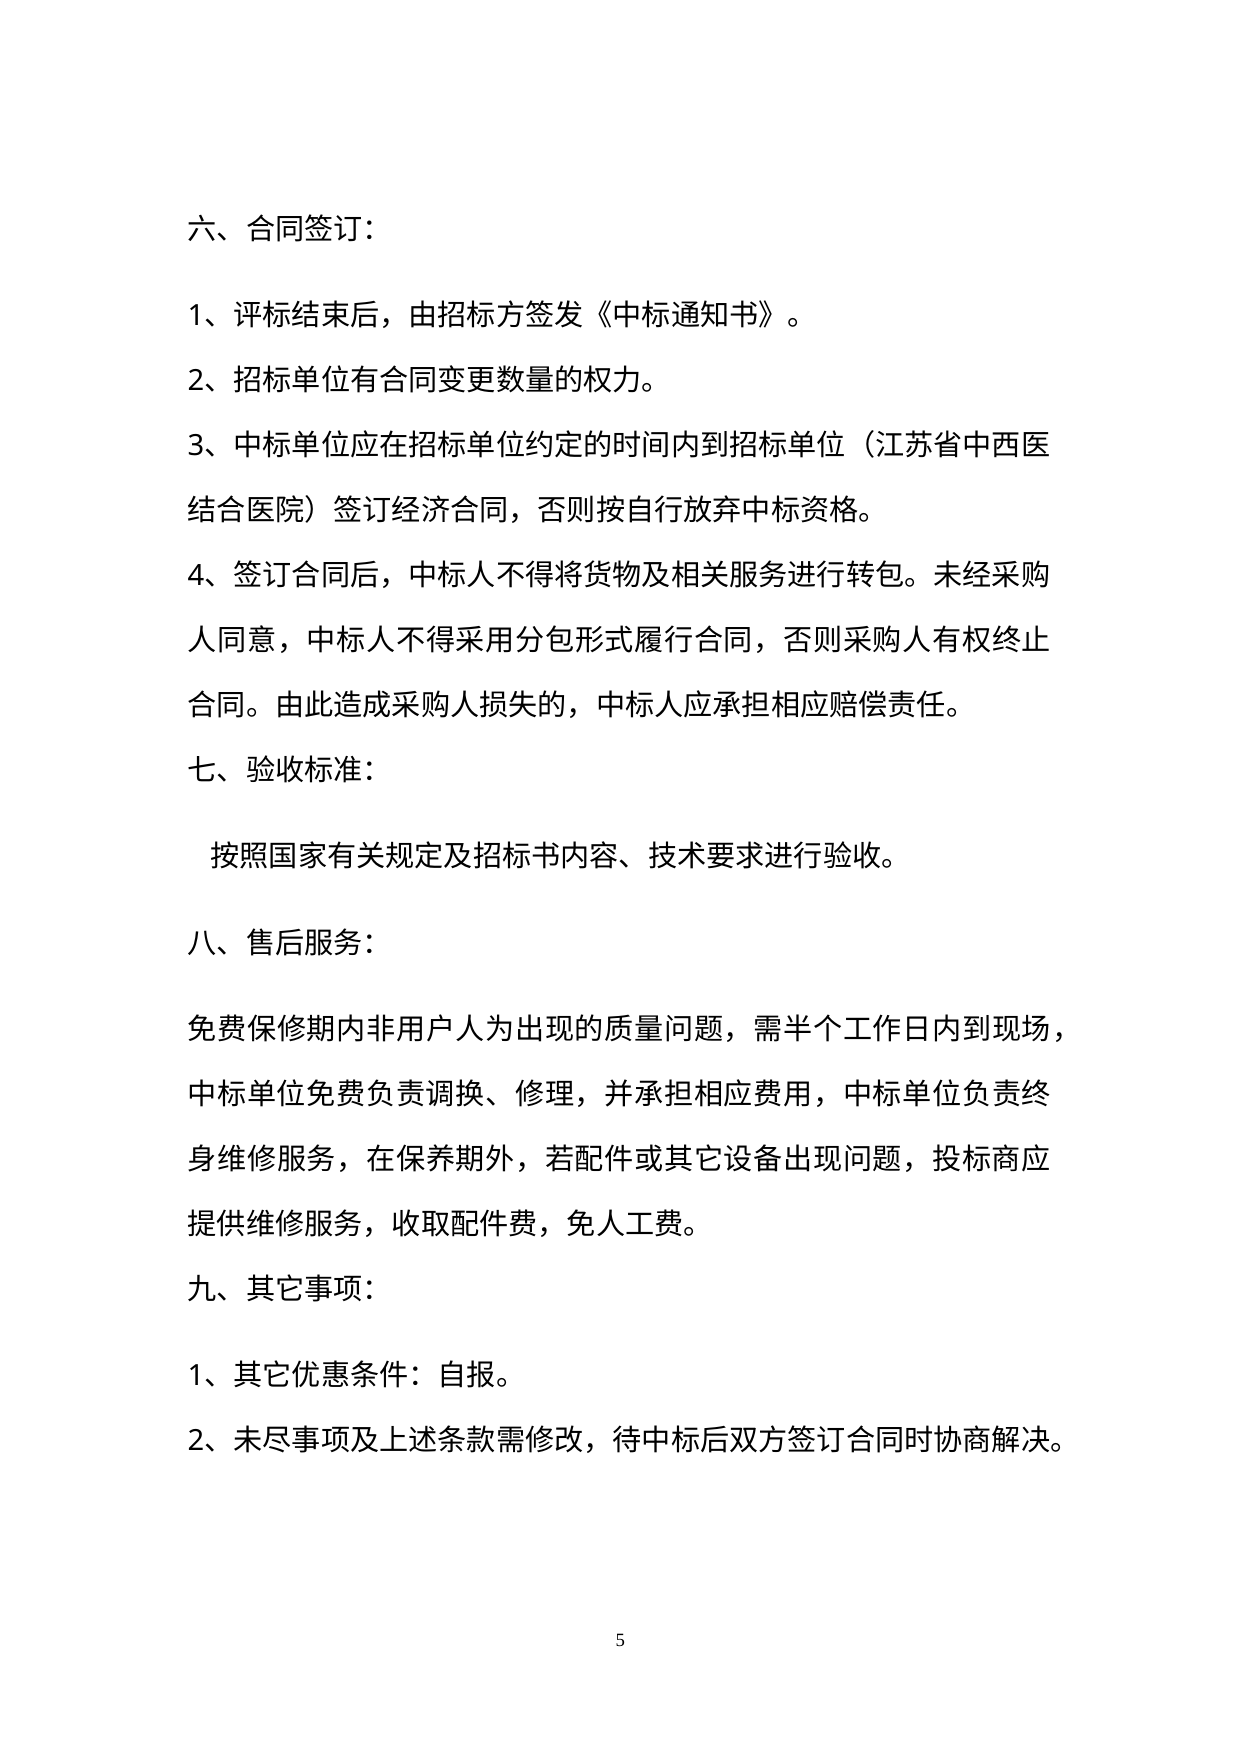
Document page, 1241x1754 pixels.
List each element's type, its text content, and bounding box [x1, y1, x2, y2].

text 2、未尽事项及上述条款需修改，待中标后双方签订合同时协商解决。 [187, 1405, 1053, 1470]
text 按照国家有关规定及招标书内容、技术要求进行验收。 [187, 822, 1053, 887]
text 八、售后服务： [187, 908, 1053, 973]
text 2、招标单位有合同变更数量的权力。 [187, 346, 1053, 411]
text 七、验收标准： [187, 736, 1053, 801]
text 1、其它优惠条件：自报。 [187, 1340, 1053, 1405]
text 1、评标结束后，由招标方签发《中标通知书》。 [187, 281, 1053, 346]
text 4、签订合同后，中标人不得将货物及相关服务进行转包。未经采购人同意，中标人不得采用分包形式履行合同，否则采购人有权终止合同。由此造成采购人损失的，中标人应承担相应赔偿责任。 [187, 541, 1053, 736]
text 3、中标单位应在招标单位约定的时间内到招标单位（江苏省中西医结合医院）签订经济合同，否则按自行放弃中标资格。 [187, 411, 1053, 541]
text 九、其它事项： [187, 1254, 1053, 1319]
text 六、合同签订： [187, 194, 1053, 259]
text 免费保修期内非用户人为出现的质量问题，需半个工作日内到现场，中标单位免费负责调换、修理，并承担相应费用，中标单位负责终身维修服务，在保养期外，若配件或其它设备出现问题，投标商应提供维修服务，收取配件费，免人工费。 [187, 994, 1053, 1254]
